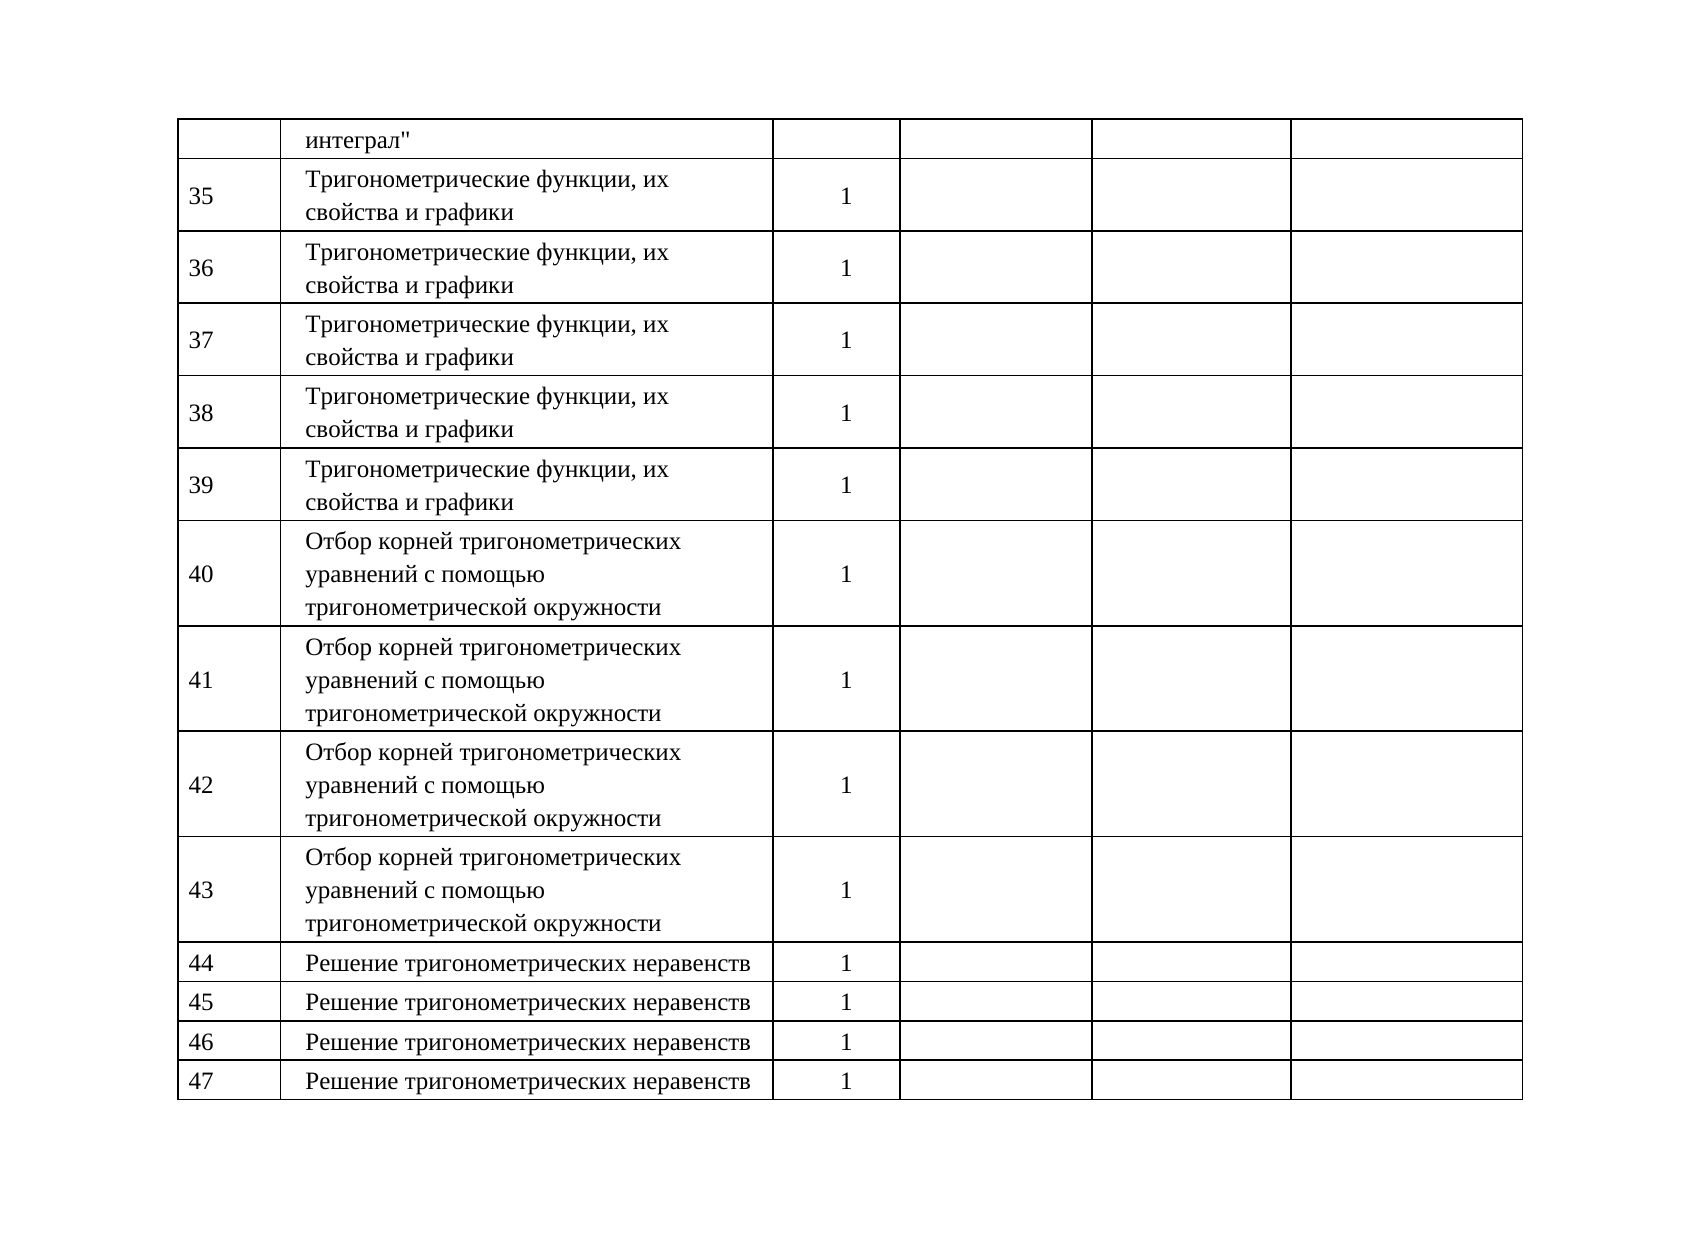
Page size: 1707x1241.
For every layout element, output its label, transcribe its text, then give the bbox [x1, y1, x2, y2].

table_cell 45 [179, 982, 280, 1020]
table_cell 43 [179, 837, 280, 941]
table_cell 1 [774, 304, 899, 375]
table_cell [1093, 1061, 1290, 1099]
table_cell [901, 376, 1091, 447]
table_cell Отбор корней тригонометрических уравнений с помощью тригонометрической окружности [281, 627, 772, 730]
table_cell [901, 837, 1091, 941]
table_cell [1292, 449, 1522, 519]
table_cell Тригонометрические функции, их свойства и графики [281, 304, 772, 375]
table_cell 38 [179, 376, 280, 447]
table_cell [1093, 1022, 1290, 1059]
table_cell Отбор корней тригонометрических уравнений с помощью тригонометрической окружности [281, 732, 772, 836]
table_cell [1292, 627, 1522, 730]
table_cell Решение тригонометрических неравенств [281, 982, 772, 1020]
table_cell 1 [774, 1061, 899, 1099]
table_cell [901, 232, 1091, 302]
table_cell [901, 521, 1091, 625]
table_cell 1 [774, 521, 899, 625]
table_cell 42 [179, 732, 280, 836]
table_cell [1292, 982, 1522, 1020]
table_cell [901, 1022, 1091, 1059]
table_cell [281, 120, 772, 157]
table_cell 39 [179, 449, 280, 519]
table_cell [1093, 627, 1290, 730]
table_cell Тригонометрические функции, их свойства и графики [281, 159, 772, 230]
table_cell [901, 943, 1091, 981]
table_cell Тригонометрические функции, их свойства и графики [281, 376, 772, 447]
table_cell 1 [774, 449, 899, 519]
table_cell 46 [179, 1022, 280, 1059]
table_cell [901, 449, 1091, 519]
table_cell [901, 627, 1091, 730]
table_cell [1292, 1022, 1522, 1059]
table_cell [1093, 304, 1290, 375]
table_cell [901, 1061, 1091, 1099]
table_cell [901, 159, 1091, 230]
table_cell 1 [774, 627, 899, 730]
table_cell Отбор корней тригонометрических уравнений с помощью тригонометрической окружности [281, 521, 772, 625]
table_cell [1093, 232, 1290, 302]
table_cell [1093, 943, 1290, 981]
table_cell 1 [774, 982, 899, 1020]
table_cell [1292, 1061, 1522, 1099]
table_cell 40 [179, 521, 280, 625]
table_cell 1 [774, 159, 899, 230]
table_cell 37 [179, 304, 280, 375]
table_cell [1093, 159, 1290, 230]
table_cell [1093, 982, 1290, 1020]
table_cell [1093, 449, 1290, 519]
table_cell 41 [179, 627, 280, 730]
table_cell 1 [774, 1022, 899, 1059]
table_cell [1292, 232, 1522, 302]
table_cell Решение тригонометрических неравенств [281, 1061, 772, 1099]
table_cell 1 [774, 120, 899, 157]
table_cell Решение тригонометрических неравенств [281, 1022, 772, 1059]
table_cell 36 [179, 232, 280, 302]
table_cell [1292, 120, 1522, 157]
table_cell [901, 732, 1091, 836]
table_cell 47 [179, 1061, 280, 1099]
table_cell 1 [774, 943, 899, 981]
table_cell [1292, 943, 1522, 981]
table_cell [1093, 120, 1290, 157]
table_cell 1 [774, 232, 899, 302]
table_cell [1093, 376, 1290, 447]
table_cell 1 [774, 376, 899, 447]
table_cell [1093, 732, 1290, 836]
table_cell [1093, 521, 1290, 625]
table_cell [1292, 837, 1522, 941]
table_cell [901, 982, 1091, 1020]
table_cell [1093, 837, 1290, 941]
table_cell 34 [179, 120, 280, 157]
table_cell [1292, 159, 1522, 230]
table_cell [1292, 732, 1522, 836]
table_cell Тригонометрические функции, их свойства и графики [281, 449, 772, 519]
table_cell Решение тригонометрических неравенств [281, 943, 772, 981]
table_cell Отбор корней тригонометрических уравнений с помощью тригонометрической окружности [281, 837, 772, 941]
table_cell 1 [774, 732, 899, 836]
table_cell 44 [179, 943, 280, 981]
table_cell [901, 304, 1091, 375]
table_cell 1 [901, 120, 1091, 157]
table_cell [1292, 521, 1522, 625]
table_cell [1292, 376, 1522, 447]
table_cell 35 [179, 159, 280, 230]
table_cell 1 [774, 837, 899, 941]
table_cell [1292, 304, 1522, 375]
table_cell Тригонометрические функции, их свойства и графики [281, 232, 772, 302]
